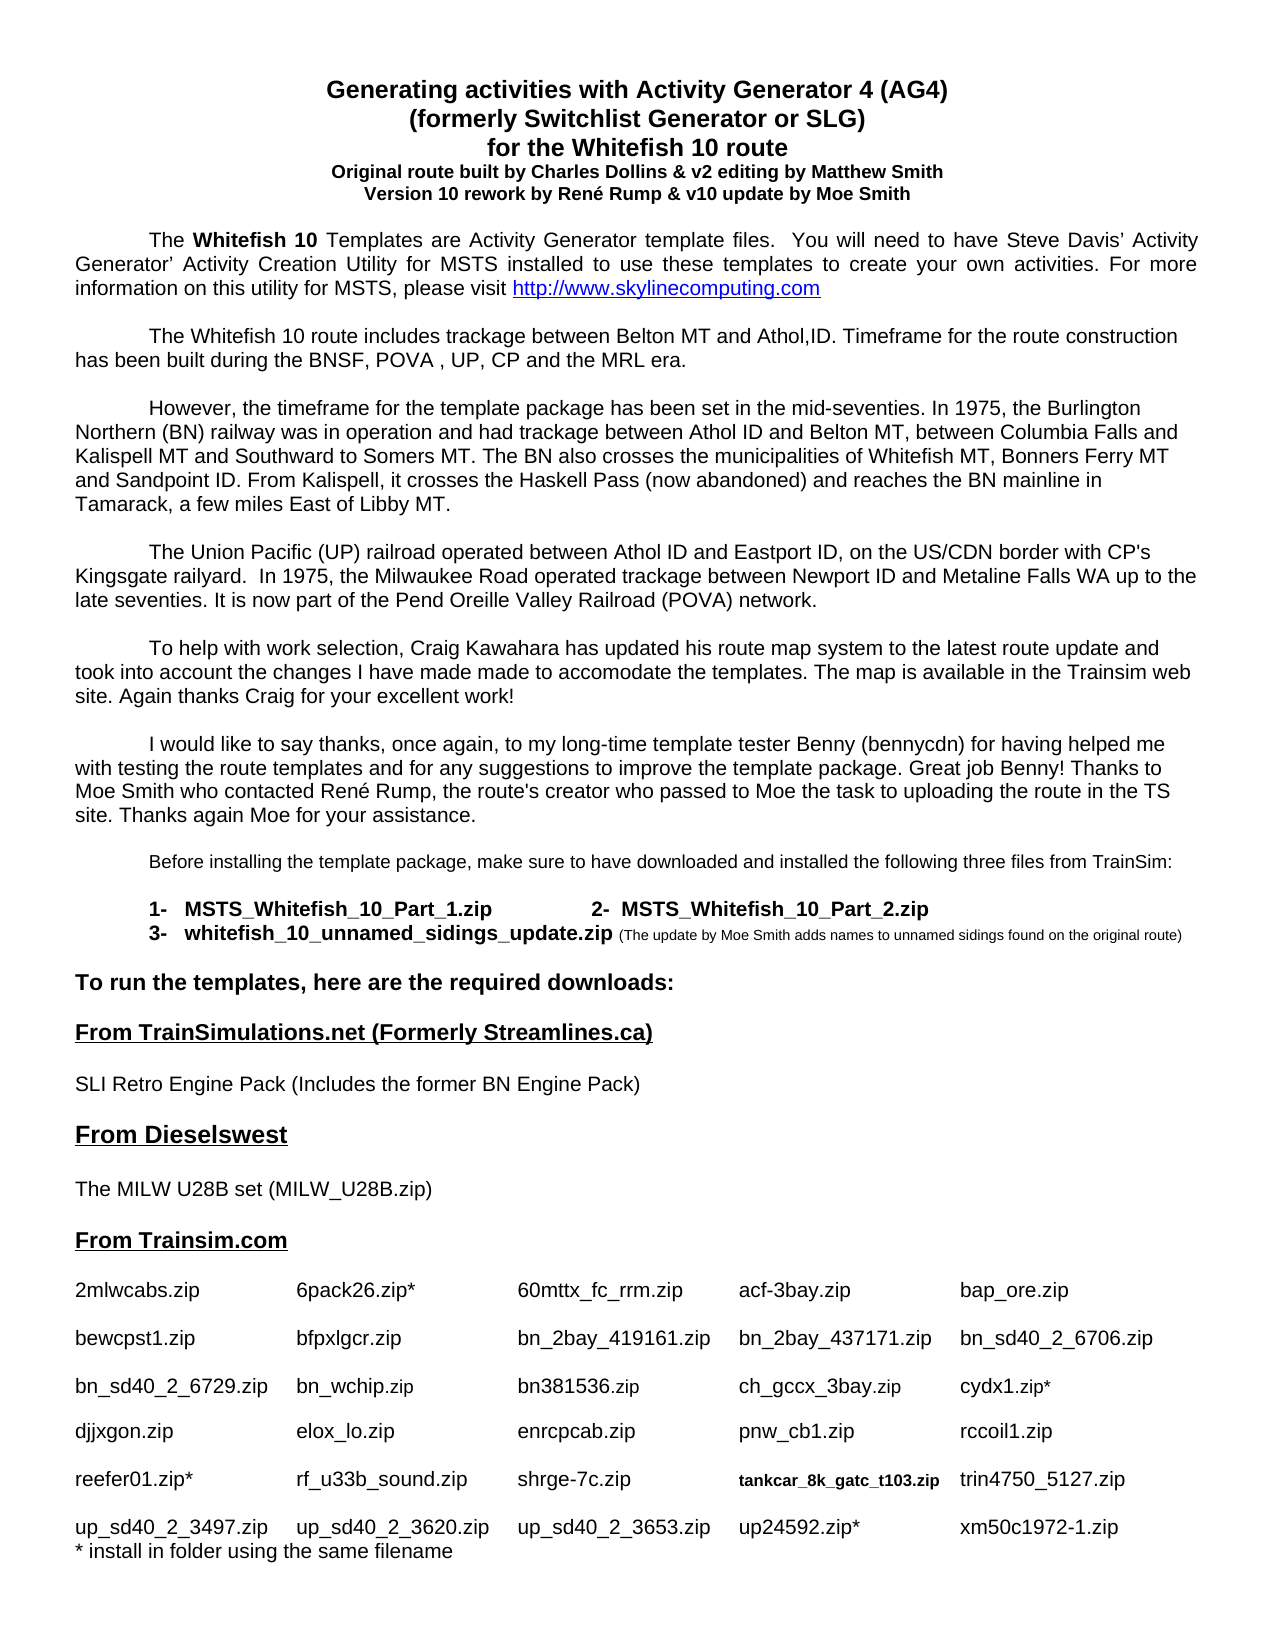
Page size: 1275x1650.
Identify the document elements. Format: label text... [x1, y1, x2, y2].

text 1- MSTS_Whitefish_10_Part_1.zip 2- MSTS_Whitefish_10_Part_2.zip [75, 897, 1200, 921]
text (formerly Switchlist Generator or SLG) [75, 104, 1200, 132]
text bewcpst1.zip bfpxlgcr.zip bn_2bay_419161.zip bn_2bay_437171.zip bn_sd40_2_6706.zip [75, 1326, 1200, 1349]
text * install in folder using the same filename [75, 1539, 1200, 1563]
text SLI Retro Engine Pack (Includes the former BN Engine Pack) [75, 1072, 1200, 1096]
text From TrainSimulations.net (Formerly Streamlines.ca) [75, 1019, 1200, 1045]
text From Trainsim.com [75, 1227, 1200, 1254]
text up_sd40_2_3497.zip up_sd40_2_3620.zip up_sd40_2_3653.zip up24592.zip* xm50c1972-1.zip [75, 1515, 1200, 1539]
text bn_sd40_2_6729.zip bn_wchip.zip bn381536.zip ch_gccx_3bay.zip cydx1.zip* [75, 1373, 1200, 1397]
text reefer01.zip* rf_u33b_sound.zip shrge-7c.zip tankcar_8k_gatc_t103.zip trin4750_5127.zip [75, 1467, 1200, 1491]
text To help with work selection, Craig Kawahara has updated his route map system to the latest route update and took into account the changes I have made made to accomodate the templates. The map is available in the Trainsim web site. Again thanks Craig for your excellent work! [75, 636, 1200, 707]
text I would like to say thanks, once again, to my long-time template tester Benny (bennycdn) for having helped me with testing the route templates and for any suggestions to improve the template package. Great job Benny! Thanks to Moe Smith who contacted René Rump, the route's creator who passed to Moe the task to uploading the route in the TS site. Thanks again Moe for your assistance. [75, 731, 1200, 827]
text From Dieselswest [75, 1119, 1200, 1148]
text The Whitefish 10 route includes trackage between Belton MT and Athol,ID. Timeframe for the route construction has been built during the BNSF, POVA , UP, CP and the MRL era. [75, 324, 1200, 372]
text for the Whitefish 10 route [75, 132, 1200, 161]
text The MILW U28B set (MILW_U28B.zip) [75, 1177, 1200, 1201]
text 2mlwcabs.zip 6pack26.zip* 60mttx_fc_rrm.zip acf-3bay.zip bap_ore.zip [75, 1278, 1200, 1302]
text The Whitefish 10 Templates are Activity Generator template files. You will need to have Steve Davis’ Activity Generator’ Activity Creation Utility for MSTS installed to use these templates to create your own activities. For more information on this utility for MSTS, please visit http://www.skylinecomputing.com [75, 228, 1200, 300]
text To run the templates, here are the required downloads: [75, 969, 1200, 995]
text 3- whitefish_10_unnamed_sidings_update.zip (The update by Moe Smith adds names to unnamed sidings found on the original route) [75, 921, 1200, 945]
text djjxgon.zip elox_lo.zip enrcpcab.zip pnw_cb1.zip rccoil1.zip [75, 1419, 1200, 1443]
text Generating activities with Activity Generator 4 (AG4) [75, 75, 1200, 104]
text Version 10 rework by René Rump & v10 update by Moe Smith [75, 183, 1200, 204]
text Original route built by Charles Dollins & v2 editing by Matthew Smith [75, 161, 1200, 183]
text Before installing the template package, make sure to have downloaded and installed the following three files from TrainSim: [75, 851, 1200, 873]
text The Union Pacific (UP) railroad operated between Athol ID and Eastport ID, on the US/CDN border with CP's Kingsgate railyard. In 1975, the Milwaukee Road operated trackage between Newport ID and Metaline Falls WA up to the late seventies. It is now part of the Pend Oreille Valley Railroad (POVA) network. [75, 540, 1200, 612]
text However, the timeframe for the template package has been set in the mid-seventies. In 1975, the Burlington Northern (BN) railway was in operation and had trackage between Athol ID and Belton MT, between Columbia Falls and Kalispell MT and Southward to Somers MT. The BN also crosses the municipalities of Whitefish MT, Bonners Ferry MT and Sandpoint ID. From Kalispell, it crosses the Haskell Pass (now abandoned) and reaches the BN mainline in Tamarack, a few miles East of Libby MT. [75, 396, 1200, 516]
